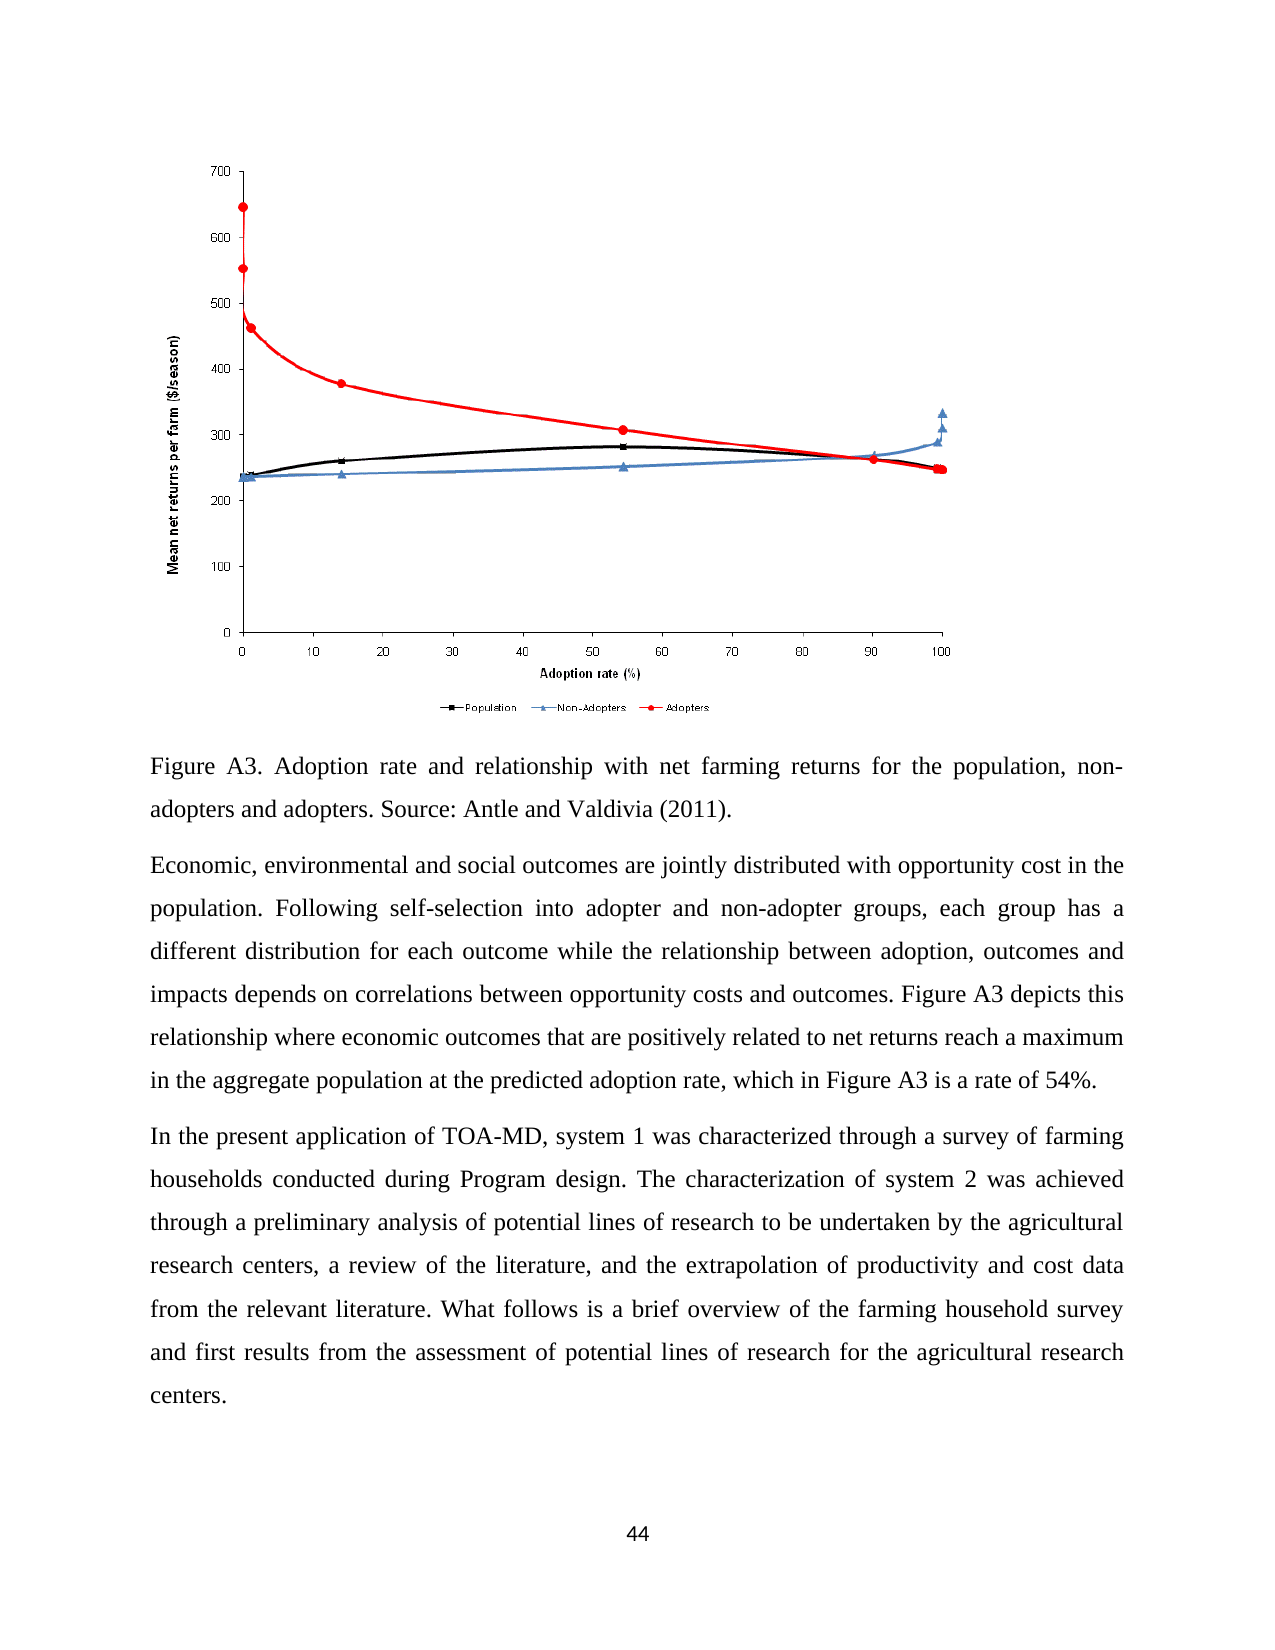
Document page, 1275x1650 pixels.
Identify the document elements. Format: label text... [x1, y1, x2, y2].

text Figure A3. Adoption rate and relationship with net farming returns for the population, non-adopters and adopters. Source: Antle and Valdivia (2011). [150, 751, 1125, 823]
text Economic, environmental and social outcomes are jointly distributed with opportunity cost in the population. Following self-selection into adopter and non-adopter groups, each group has a different distribution for each outcome while the relationship between adoption, outcomes and impacts depends on correlations between opportunity costs and outcomes. Figure A3 depicts this relationship where economic outcomes that are positively related to net returns reach a maximum in the aggregate population at the predicted adoption rate, which in Figure A3 is a rate of 54%. [150, 850, 1125, 1094]
text In the present application of TOA-MD, system 1 was characterized through a survey of farming households conducted during Program design. The characterization of system 2 was achieved through a preliminary analysis of potential lines of research to be undertaken by the agricultural research centers, a review of the literature, and the extrapolation of productivity and cost data from the relevant literature. What follows is a brief overview of the farming household survey and first results from the assessment of potential lines of research for the agricultural research centers. [150, 1121, 1125, 1409]
picture [150, 150, 992, 725]
